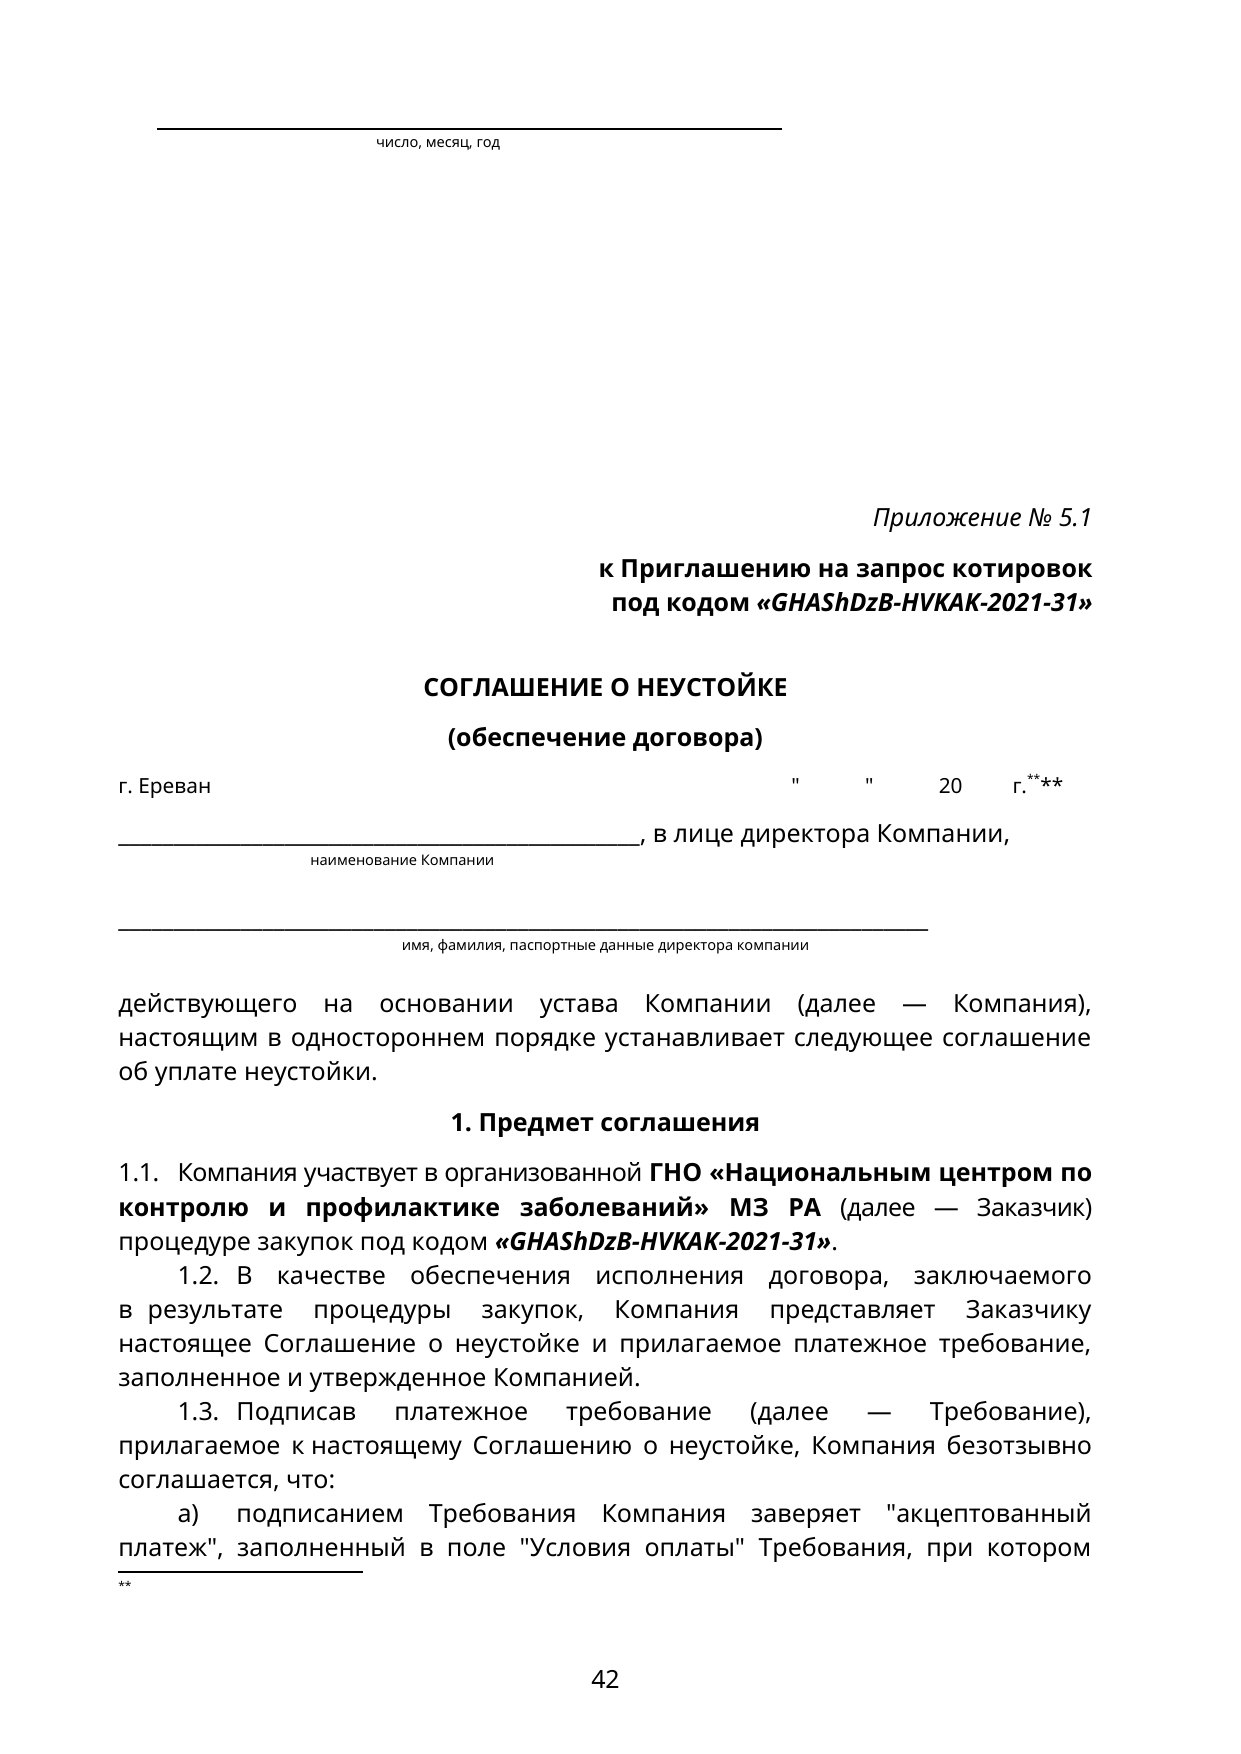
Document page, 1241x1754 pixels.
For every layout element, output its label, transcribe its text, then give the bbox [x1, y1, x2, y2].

text имя, фамилия, паспортные данные директора компании [118, 935, 1092, 969]
text число, месяц, год [118, 132, 1092, 166]
text действующего на основании устава Компании (далее — Компания), настоящим в одностороннем порядке устанавливает следующее соглашение об уплате неустойки. [118, 986, 1092, 1088]
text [118, 1496, 1092, 1564]
text _________________________________________________________________________ [118, 901, 1092, 935]
table_header г. Ереван [107, 771, 605, 816]
text 1.2. В качестве обеспечения исполнения договора, заключаемого в результате процедуры закупок, Компания представляет Заказчику настоящее Соглашение о неустойке и прилагаемое платежное требование, заполненное и утвержденное Компанией. [118, 1257, 1092, 1394]
table_header " " 20 г.** [605, 771, 1074, 816]
text 1.3. Подписав платежное требование (далее — Требование), прилагаемое к настоящему Соглашению о неустойке, Компания безотзывно соглашается, что: [118, 1394, 1092, 1496]
text _______________________________________________, в лице директора Компании, [118, 816, 1092, 850]
text Приложение № 5.1 [118, 500, 1092, 534]
text 1.1. Компания участвует в организованной ГНО «Национальным центром по контролю и профилактике заболеваний» МЗ РА (далее — Заказчик) процедуре закупок под кодом «GHAShDzB-HVKAK-2021-31». [118, 1155, 1092, 1257]
text 1. Предмет соглашения [118, 1104, 1092, 1138]
text к Приглашению на запрос котировок под кодом «GHAShDzB-HVKAK-2021-31» [118, 551, 1092, 619]
text (обеспечение договора) [118, 720, 1092, 754]
text наименование Компании [310, 850, 1092, 884]
text СОГЛАШЕНИЕ О НЕУСТОЙКЕ [118, 669, 1092, 703]
